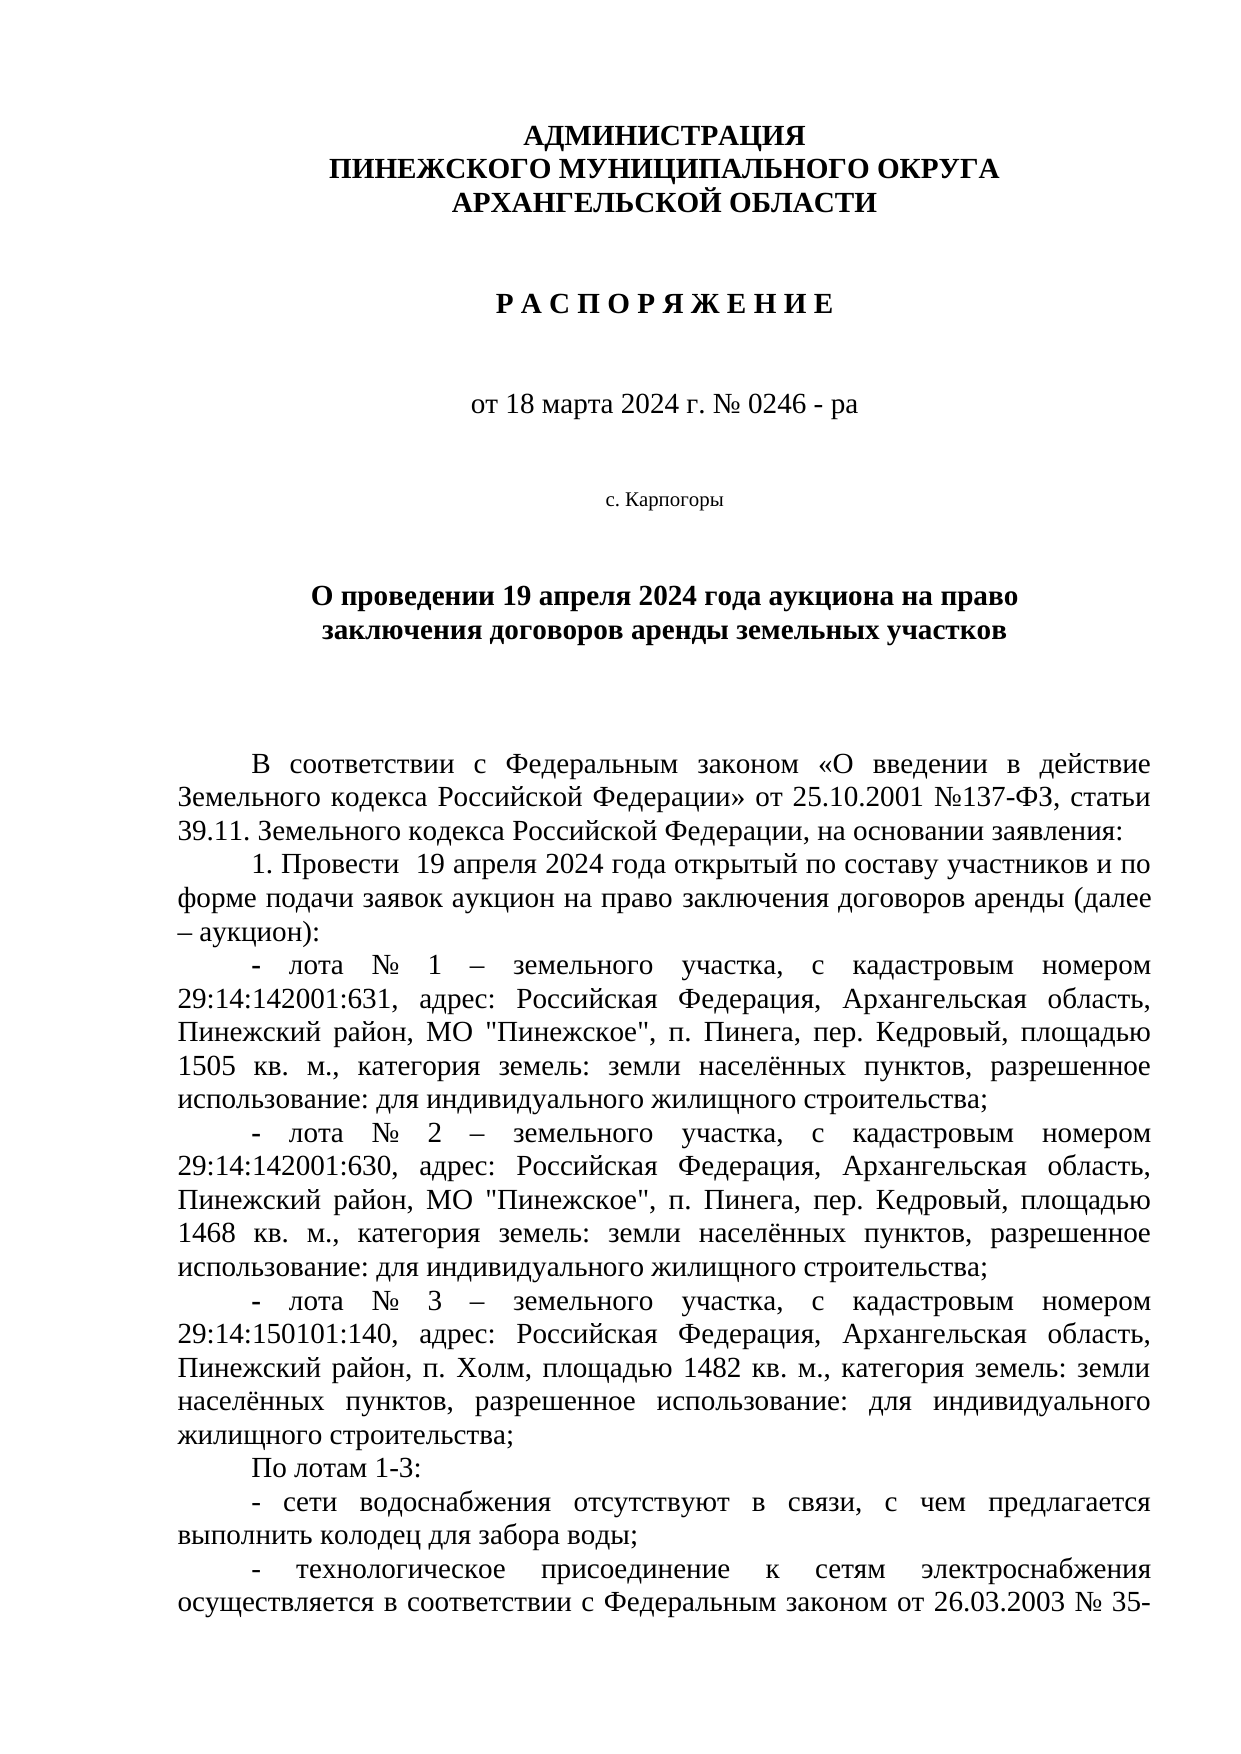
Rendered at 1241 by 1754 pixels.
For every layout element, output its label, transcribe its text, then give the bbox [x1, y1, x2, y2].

text от 18 марта 2024 г. № 0246 - ра [177, 386, 1152, 420]
text АРХАНГЕЛЬСКОЙ ОБЛАСТИ [177, 185, 1152, 219]
text Р А С П О Р Я Ж Е Н И Е [177, 286, 1152, 319]
text АДМИНИСТРАЦИЯ [177, 118, 1152, 152]
text 1. Провести 19 апреля 2024 года открытый по составу участников и по форме подачи заявок аукцион на право заключения договоров аренды (далее – аукцион): [177, 847, 1152, 947]
text О проведении 19 апреля 2024 года аукциона на право [177, 578, 1152, 612]
text - лота № 3 – земельного участка, с кадастровым номером 29:14:150101:140, адрес: Российская Федерация, Архангельская область, Пинежский район, п. Холм, площадью 1482 кв. м., категория земель: земли населённых пунктов, разрешенное использование: для индивидуального жилищного строительства; [177, 1283, 1152, 1450]
text ПИНЕЖСКОГО МУНИЦИПАЛЬНОГО ОКРУГА [177, 152, 1152, 185]
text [177, 1551, 1152, 1618]
text с. Карпогоры [177, 487, 1152, 511]
text заключения договоров аренды земельных участков [177, 612, 1152, 645]
text По лотам 1-3: [177, 1450, 1152, 1484]
text В соответствии с Федеральным законом «О введении в действие Земельного кодекса Российской Федерации» от 25.10.2001 №137-ФЗ, статьи 39.11. Земельного кодекса Российской Федерации, на основании заявления: [177, 746, 1152, 847]
text - лота № 2 – земельного участка, с кадастровым номером 29:14:142001:630, адрес: Российская Федерация, Архангельская область, Пинежский район, МО "Пинежское", п. Пинега, пер. Кедровый, площадью 1468 кв. м., категория земель: земли населённых пунктов, разрешенное использование: для индивидуального жилищного строительства; [177, 1115, 1152, 1283]
text - лота № 1 – земельного участка, с кадастровым номером 29:14:142001:631, адрес: Российская Федерация, Архангельская область, Пинежский район, МО "Пинежское", п. Пинега, пер. Кедровый, площадью 1505 кв. м., категория земель: земли населённых пунктов, разрешенное использование: для индивидуального жилищного строительства; [177, 947, 1152, 1115]
text - сети водоснабжения отсутствуют в связи, с чем предлагается выполнить колодец для забора воды; [177, 1484, 1152, 1551]
